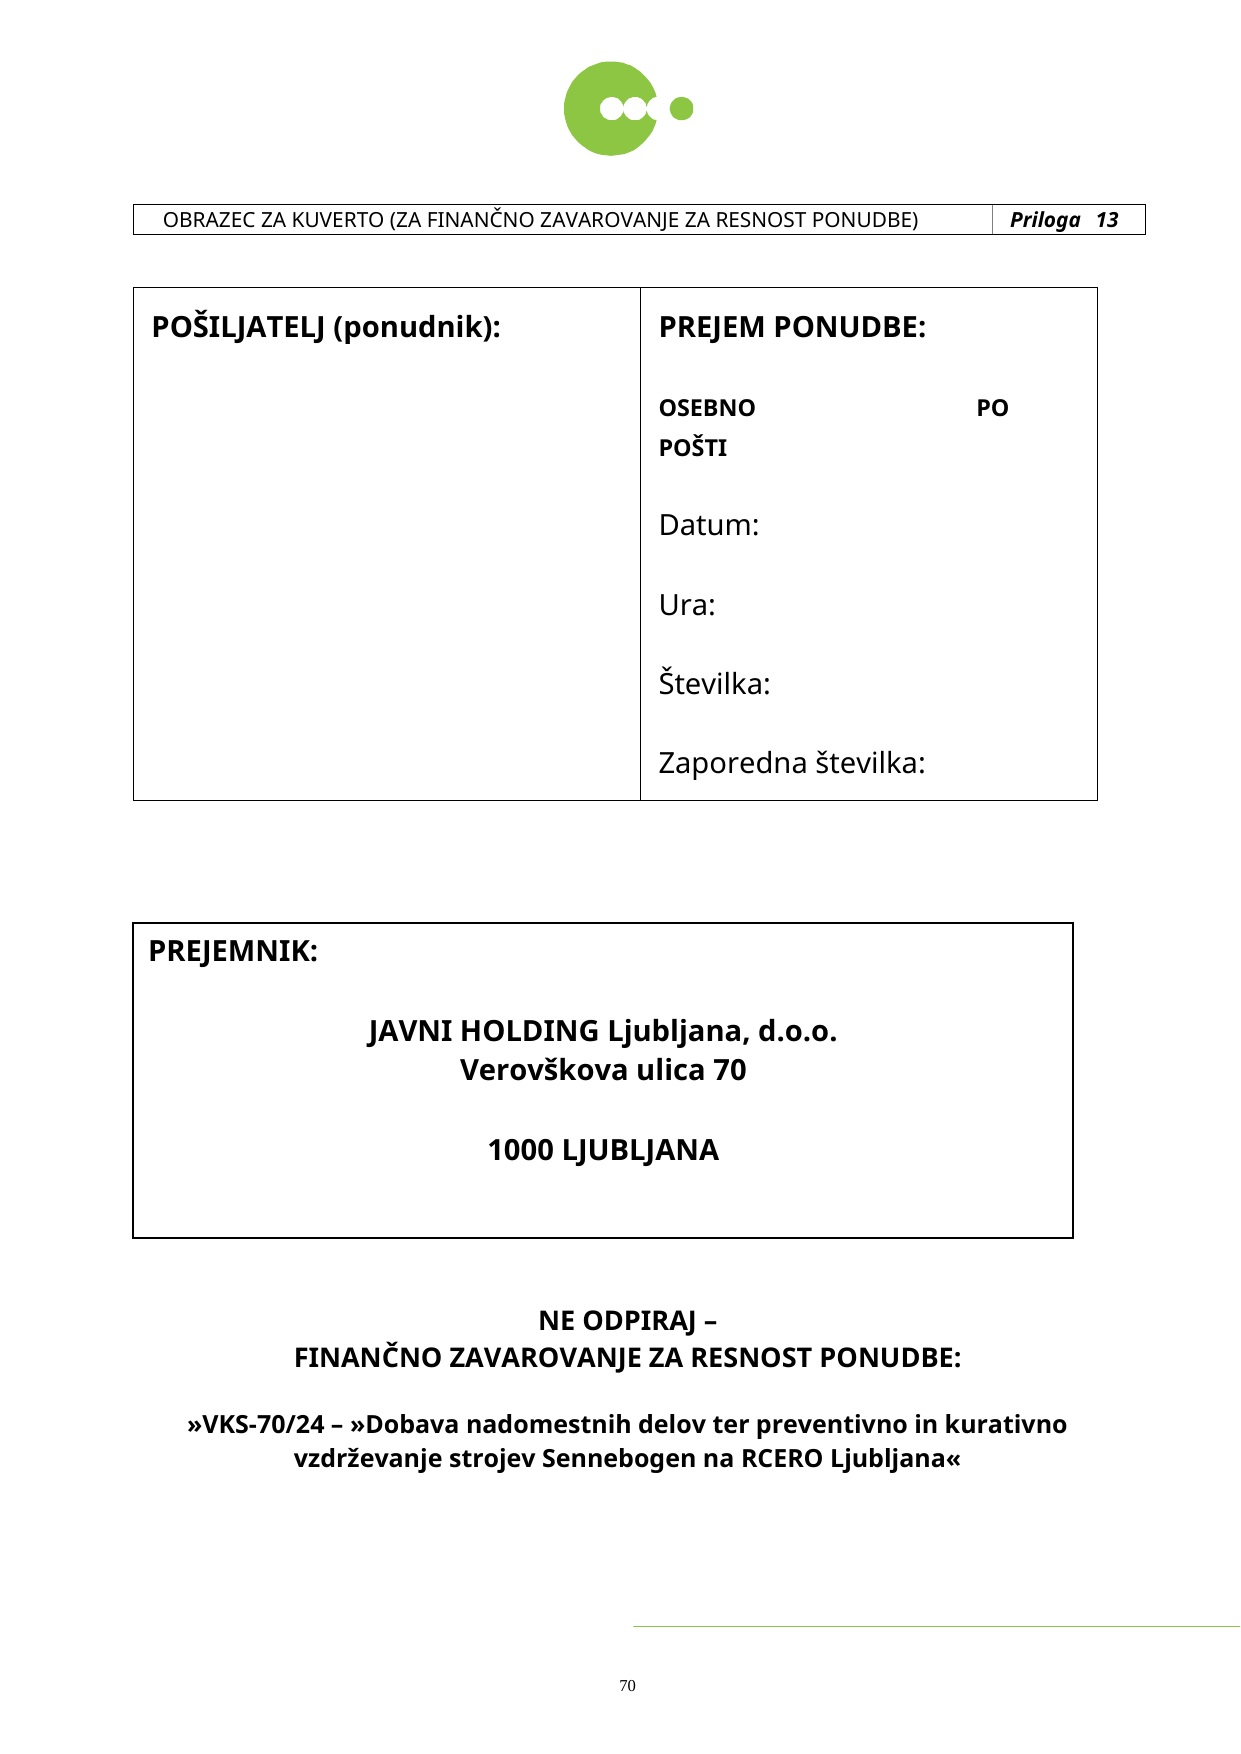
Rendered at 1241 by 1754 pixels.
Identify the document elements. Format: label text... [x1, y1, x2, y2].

text NE ODPIRAJ – [133, 1302, 1122, 1338]
table_header OBRAZEC ZA KUVERTO (ZA FINANČNO ZAVAROVANJE ZA RESNOST PONUDBE) [155, 205, 992, 234]
table_header PREJEM PONUDBE: osebno po pošti Datum: Ura: Številka: Zaporedna številka: [641, 288, 1097, 800]
table_header Priloga [993, 205, 1088, 234]
text FINANČNO ZAVAROVANJE ZA RESNOST PONUDBE: [133, 1338, 1122, 1375]
text »VKS-70/24 – »Dobava nadomestnih delov ter preventivno in kurativno vzdrževanje strojev Sennebogen na RCERO Ljubljana« [133, 1407, 1122, 1475]
table_header [134, 205, 155, 234]
table_header POŠILJATELJ (ponudnik): [134, 288, 640, 800]
table_header 13 [1088, 205, 1145, 234]
